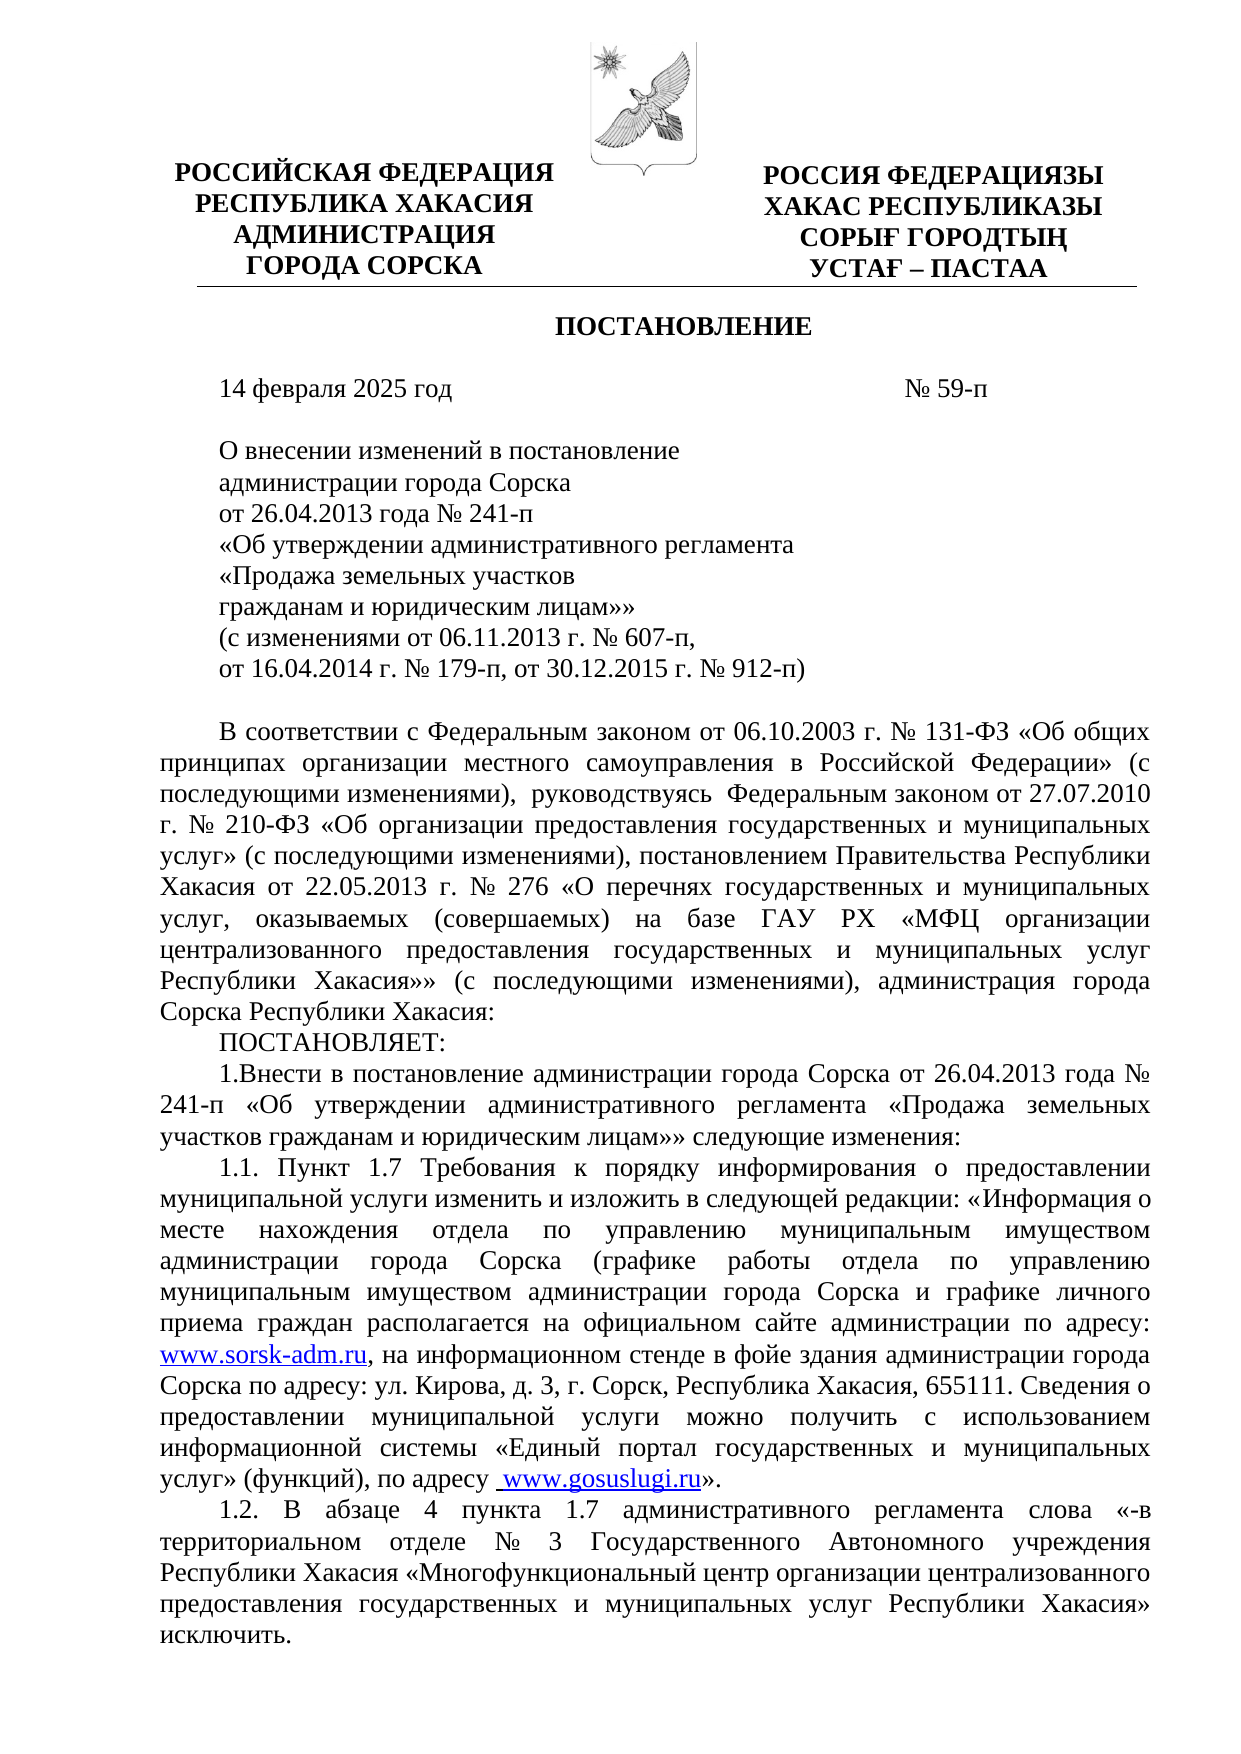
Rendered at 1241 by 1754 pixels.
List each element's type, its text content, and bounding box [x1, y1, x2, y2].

text гражданам и юридическим лицам»» [159, 590, 1152, 621]
text 14 февраля 2025 год № 59-п [159, 372, 1152, 403]
text О внесении изменений в постановление [159, 434, 1152, 466]
text «Об утверждении административного регламента [159, 528, 1152, 559]
picture [590, 42, 697, 176]
text 1.Внести в постановление администрации города Сорска от 26.04.2013 года № 241-п «Об утверждении административного регламента «Продажа земельных участков гражданам и юридическим лицам»» следующие изменения: [159, 1057, 1152, 1151]
text ПОСТАНОВЛЯЕТ: [159, 1026, 1152, 1057]
text ПОСТАНОВЛЕНИЕ [216, 310, 1152, 341]
text 1.1. Пункт 1.7 Требования к порядку информирования о предоставлении муниципальной услуги изменить и изложить в следующей редакции: «Информация о месте нахождения отдела по управлению муниципальным имуществом администрации города Сорска (графике работы отдела по управлению муниципальным имуществом администрации города Сорска и графике личного приема граждан располагается на официальном сайте администрации по адресу: www.sorsk-adm.ru, на информационном стенде в фойе здания администрации города Сорска по адресу: ул. Кирова, д. . Сорск, Республика Хакасия, 655111. Сведения о предоставлении муниципальной услуги можно получить с использованием информационной системы «Единый портал государственных и муниципальных услуг» (функций), по адресу www.gosuslugi.ru». [159, 1151, 1152, 1493]
text (с изменениями от 06.11.2013 г. № 607-п, [159, 621, 1152, 652]
text администрации города Сорска [159, 466, 1152, 497]
text 1.2. В абзаце 4 пункта 1.7 административного регламента слова «-в территориальном отделе № 3 Государственного Автономного учреждения Республики Хакасия «Многофункциональный центр организации централизованного предоставления государственных и муниципальных услуг Республики Хакасия» исключить. [159, 1493, 1152, 1649]
text В соответствии с Федеральным законом от 06.10.2003 г. № 131-ФЗ «Об общих принципах организации местного самоуправления в Российской Федерации» (с последующими изменениями), руководствуясь Федеральным законом от 27.07.2010 г. № 210-ФЗ «Об организации предоставления государственных и муниципальных услуг» (с последующими изменениями), постановлением Правительства Республики Хакасия от 22.05.2013 г. № 276 «О перечнях государственных и муниципальных услуг, оказываемых (совершаемых) на базе ГАУ РХ «МФЦ организации централизованного предоставления государственных и муниципальных услуг Республики Хакасия»» (с последующими изменениями), администрация города Сорска Республики Хакасия: [159, 715, 1152, 1026]
text от 16.04.2014 г. № 179-п, от 30.12.2015 г. № 912-п) [159, 652, 1152, 684]
text от 26.04.2013 года № 241-п [159, 497, 1152, 528]
text «Продажа земельных участков [159, 559, 1152, 590]
